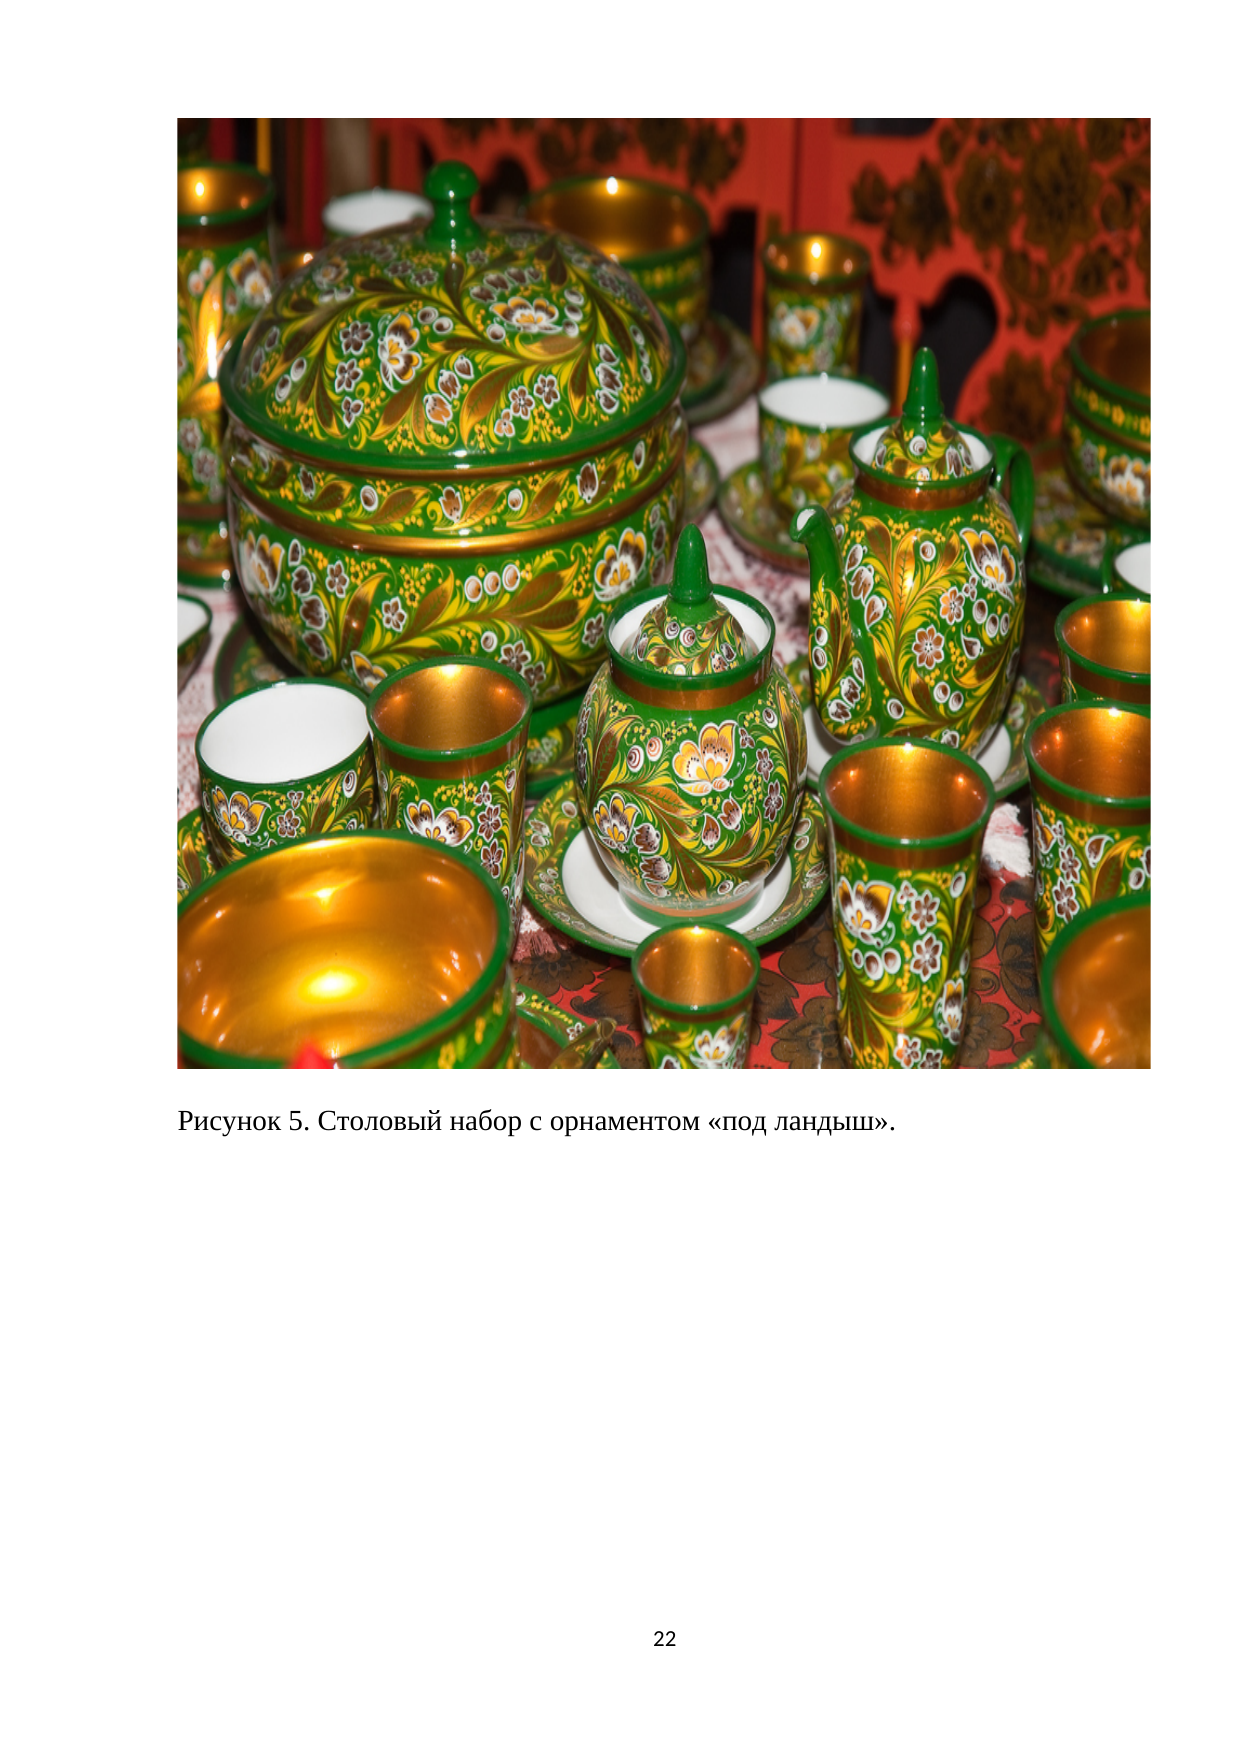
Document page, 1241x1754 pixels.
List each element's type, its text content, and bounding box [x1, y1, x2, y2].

text Рисунок 5. Столовый набор с орнаментом «под ландыш». [177, 1103, 1152, 1136]
picture [177, 118, 1151, 1069]
